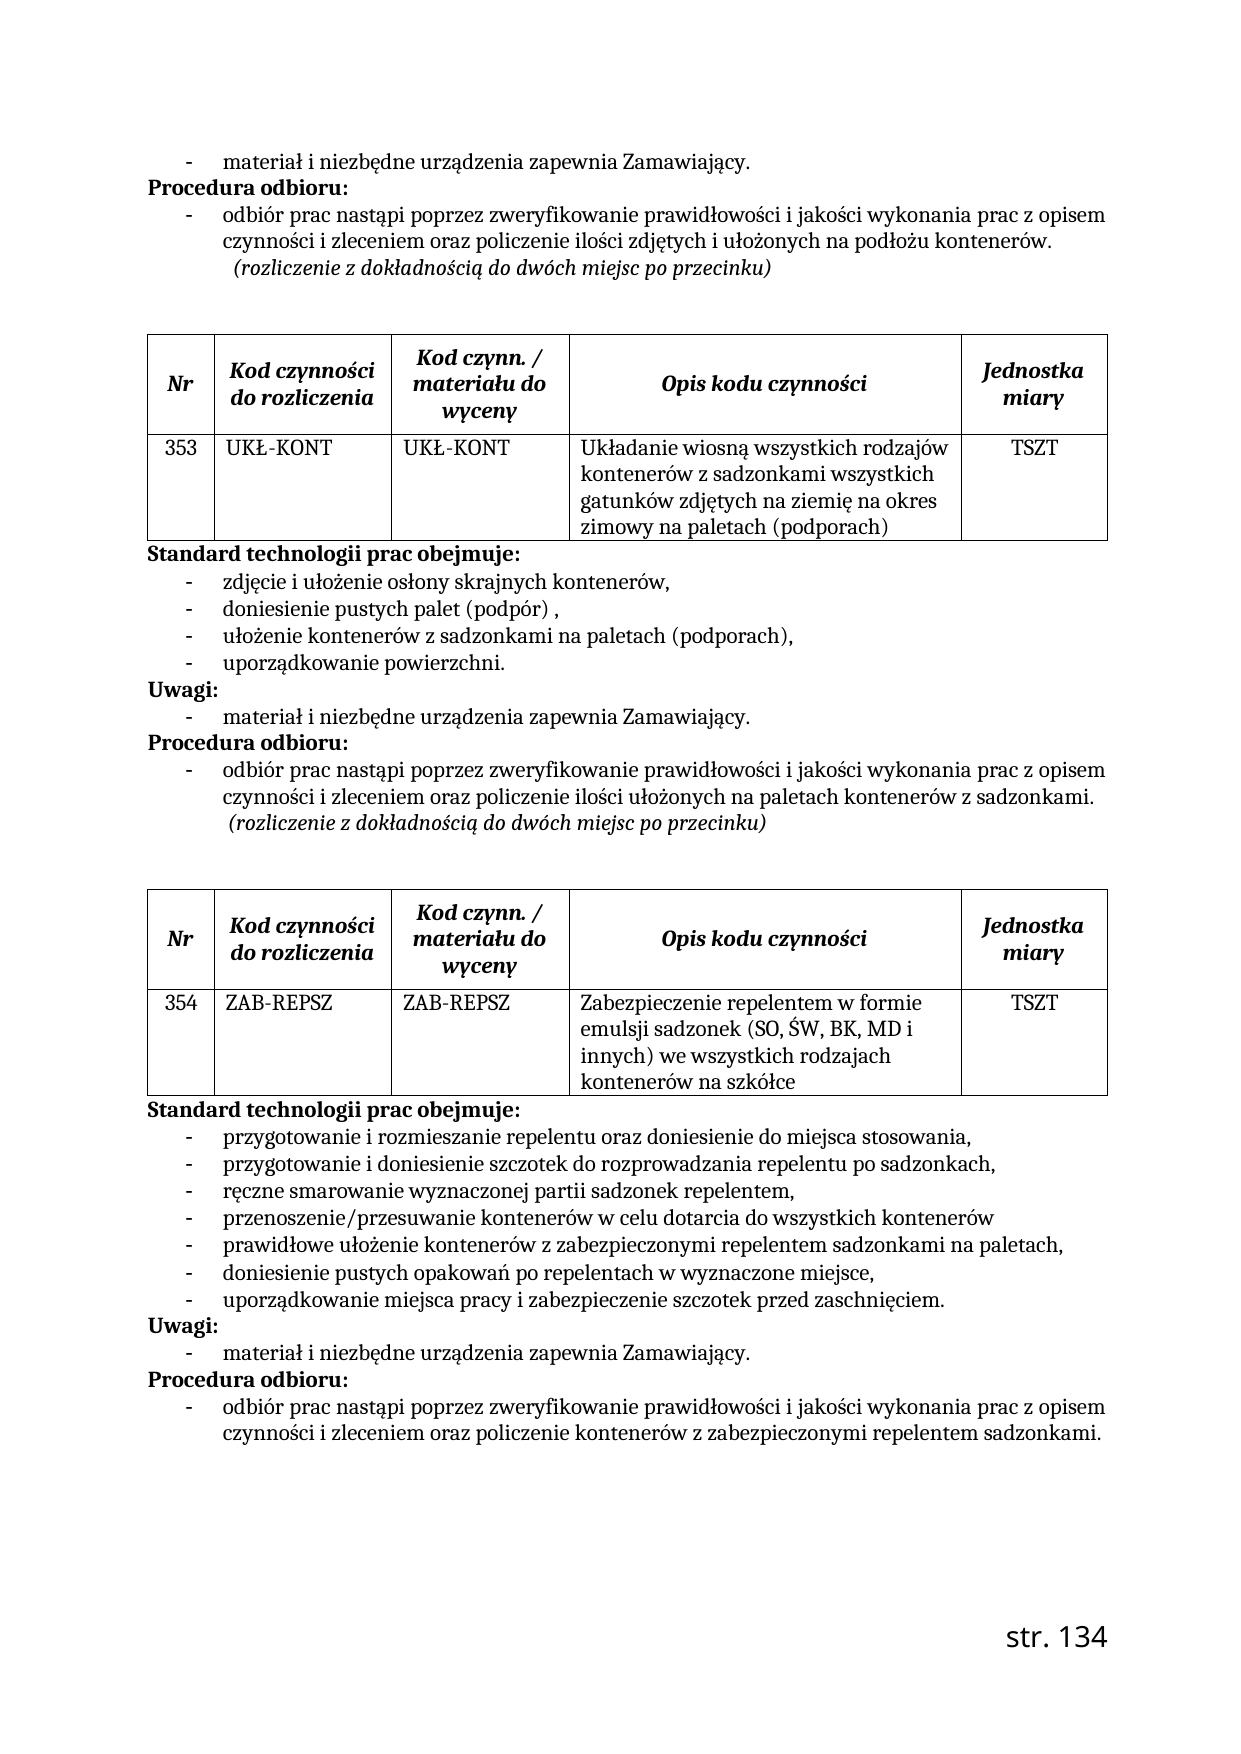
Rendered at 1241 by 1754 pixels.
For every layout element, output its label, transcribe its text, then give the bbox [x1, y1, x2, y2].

text Uwagi: [148, 1313, 1107, 1339]
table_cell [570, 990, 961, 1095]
list przenoszenie/przesuwanie kontenerów w celu dotarcia do wszystkich kontenerów [185, 1204, 1107, 1231]
list odbiór prac nastąpi poprzez zweryfikowanie prawidłowości i jakości wykonania prac z opisem czynności i zleceniem oraz policzenie kontenerów z zabezpieczonymi repelentem sadzonkami. [185, 1393, 1107, 1446]
list prawidłowe ułożenie kontenerów z zabezpieczonymi repelentem sadzonkami na paletach, [185, 1231, 1107, 1259]
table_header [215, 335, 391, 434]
list ułożenie kontenerów z sadzonkami na paletach (podporach), [185, 622, 1107, 649]
text Procedura odbioru: [148, 1367, 1107, 1393]
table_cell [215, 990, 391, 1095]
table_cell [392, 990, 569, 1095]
text Uwagi: [148, 676, 1107, 703]
list materiał i niezbędne urządzenia zapewnia Zamawiający. [185, 703, 1107, 730]
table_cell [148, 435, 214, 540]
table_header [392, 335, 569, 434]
text Procedura odbioru: [148, 175, 1107, 201]
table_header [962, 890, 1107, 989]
text Standard technologii prac obejmuje: [148, 541, 1107, 568]
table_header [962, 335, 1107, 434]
list doniesienie pustych opakowań po repelentach w wyznaczone miejsce, [185, 1259, 1107, 1286]
text (rozliczenie z dokładnością do dwóch miejsc po przecinku) [153, 810, 1107, 836]
list uporządkowanie miejsca pracy i zabezpieczenie szczotek przed zaschnięciem. [185, 1286, 1107, 1313]
list materiał i niezbędne urządzenia zapewnia Zamawiający. [185, 148, 1107, 175]
list odbiór prac nastąpi poprzez zweryfikowanie prawidłowości i jakości wykonania prac z opisem czynności i zleceniem oraz policzenie ilości zdjętych i ułożonych na podłożu kontenerów. [185, 201, 1107, 255]
list Procedura odbioru: [148, 730, 1107, 756]
list doniesienie pustych palet (podpór) , [185, 595, 1107, 622]
list materiał i niezbędne urządzenia zapewnia Zamawiający. [185, 1339, 1107, 1367]
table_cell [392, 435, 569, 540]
list przygotowanie i doniesienie szczotek do rozprowadzania repelentu po sadzonkach, [185, 1150, 1107, 1177]
list uporządkowanie powierzchni. [185, 649, 1107, 676]
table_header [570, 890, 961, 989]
text (rozliczenie z dokładnością do dwóch miejsc po przecinku) [153, 255, 1107, 281]
list ręczne smarowanie wyznaczonej partii sadzonek repelentem, [185, 1177, 1107, 1204]
list zdjęcie i ułożenie osłony skrajnych kontenerów, [185, 568, 1107, 595]
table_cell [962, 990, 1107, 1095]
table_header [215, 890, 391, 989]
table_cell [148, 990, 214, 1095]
list przygotowanie i rozmieszanie repelentu oraz doniesienie do miejsca stosowania, [185, 1123, 1107, 1150]
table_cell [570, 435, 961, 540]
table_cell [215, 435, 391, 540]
text Standard technologii prac obejmuje: [148, 1096, 1107, 1123]
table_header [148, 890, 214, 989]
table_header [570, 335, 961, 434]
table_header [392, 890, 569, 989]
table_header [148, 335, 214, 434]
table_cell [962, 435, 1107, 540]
list odbiór prac nastąpi poprzez zweryfikowanie prawidłowości i jakości wykonania prac z opisem czynności i zleceniem oraz policzenie ilości ułożonych na paletach kontenerów z sadzonkami. [185, 756, 1107, 810]
